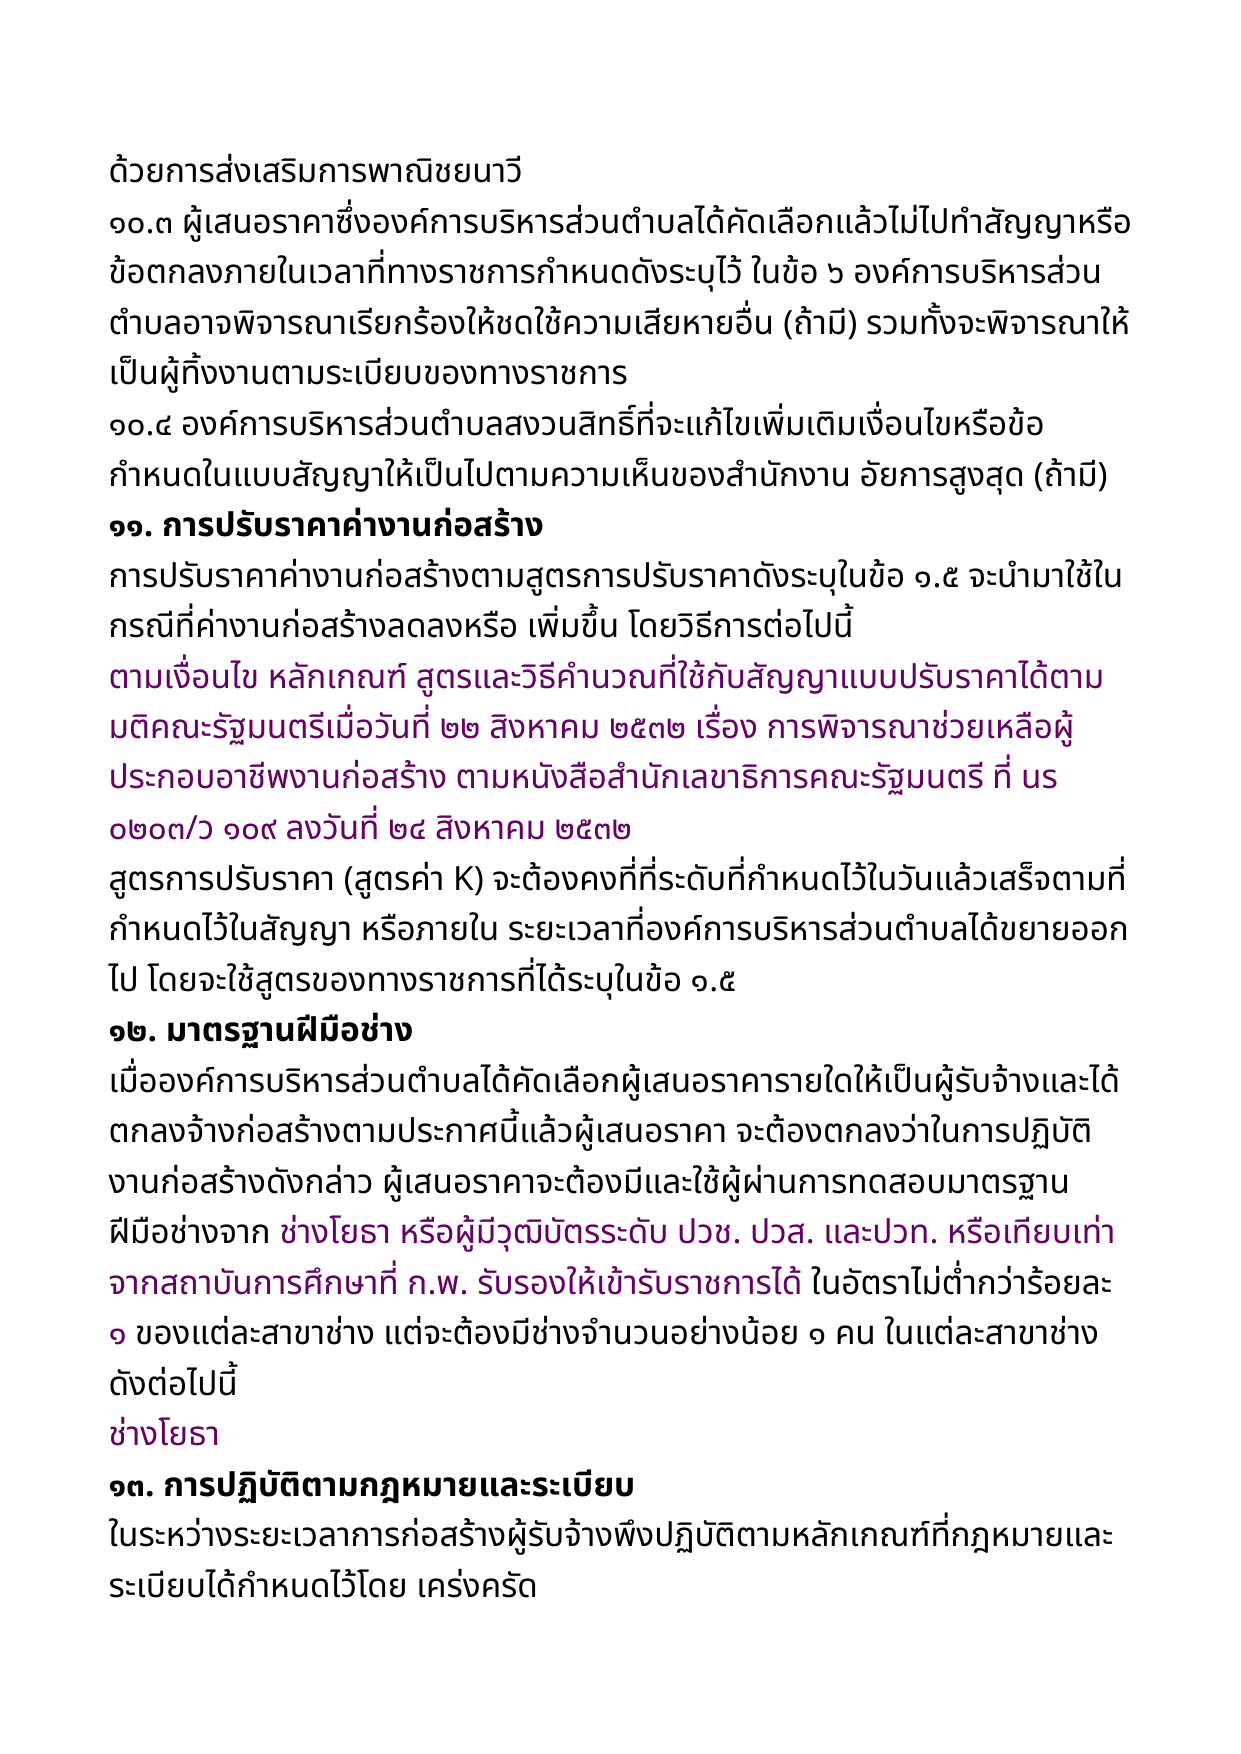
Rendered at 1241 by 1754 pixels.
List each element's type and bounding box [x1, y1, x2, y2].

table_header [108, 118, 1132, 1641]
